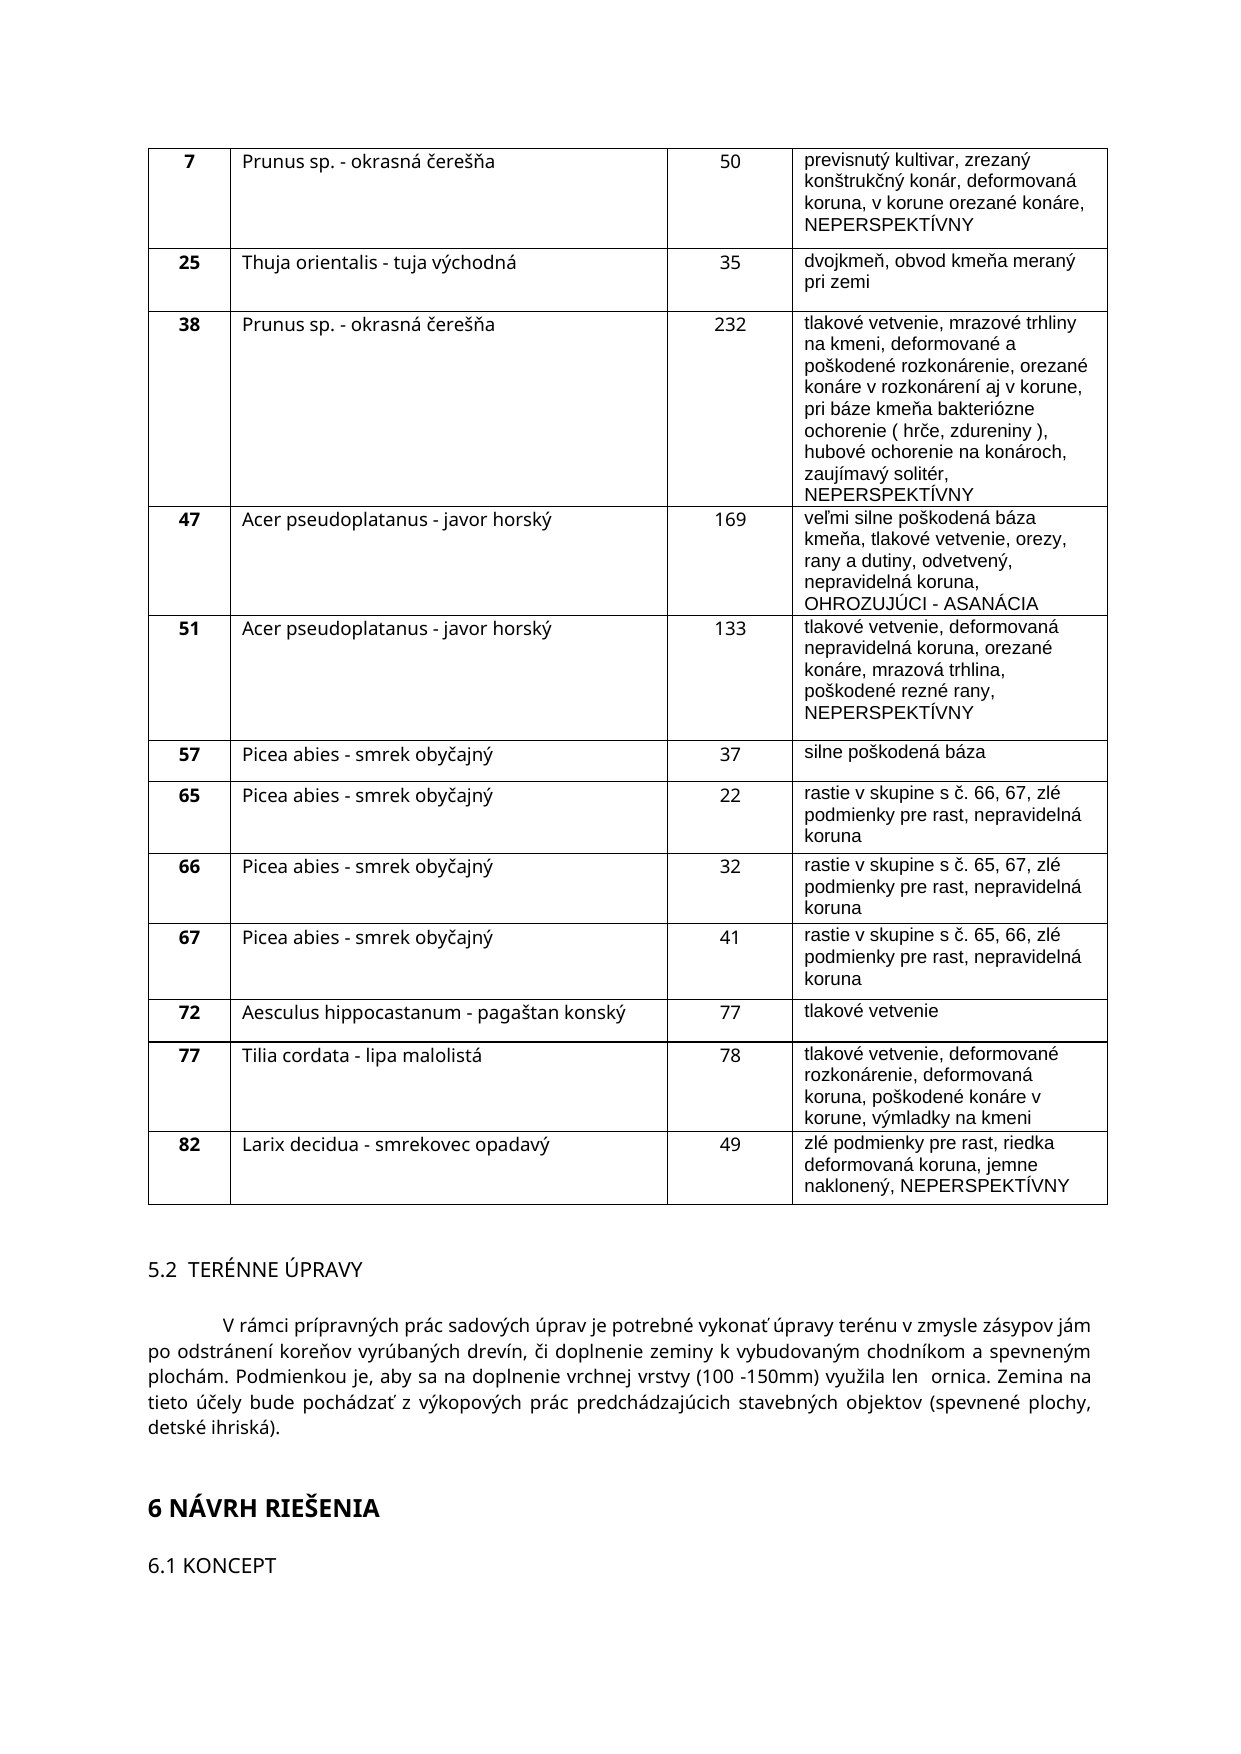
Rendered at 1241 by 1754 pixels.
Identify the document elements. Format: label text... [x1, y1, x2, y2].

table_cell 22 [668, 782, 792, 853]
table_cell 32 [668, 854, 792, 923]
table_cell 77 [668, 1000, 792, 1041]
table_cell dvojkmeň, obvod kmeňa meraný pri zemi [793, 249, 1107, 311]
table_cell Picea abies - smrek obyčajný [231, 782, 667, 853]
table_cell 169 [668, 507, 792, 614]
table_cell 78 [668, 1043, 792, 1131]
table_cell 72 [149, 1000, 230, 1041]
text 6.1 KONCEPT [148, 1551, 1093, 1579]
table_cell 65 [149, 782, 230, 853]
table_cell 50 [668, 149, 792, 248]
table_cell tlakové vetvenie, deformované rozkonárenie, deformovaná koruna, poškodené konáre v korune, výmladky na kmeni [793, 1043, 1107, 1131]
table_cell Prunus sp. - okrasná čerešňa [231, 312, 667, 506]
table_cell Prunus sp. - okrasná čerešňa [231, 149, 667, 248]
table_cell 49 [668, 1132, 792, 1203]
table_cell Tilia cordata - lipa malolistá [231, 1043, 667, 1131]
text 5.2 TERÉNNE ÚPRAVY [148, 1256, 1093, 1284]
table_cell Picea abies - smrek obyčajný [231, 924, 667, 998]
table_cell 133 [668, 616, 792, 740]
table_cell 57 [149, 741, 230, 781]
table_cell 67 [149, 924, 230, 998]
text V rámci prípravných prác sadových úprav je potrebné vykonať úpravy terénu v zmysle zásypov jám po odstránení koreňov vyrúbaných drevín, či doplnenie zeminy k vybudovaným chodníkom a spevneným plochám. Podmienkou je, aby sa na doplnenie vrchnej vrstvy (100 -150mm) využila len ornica. Zemina na tieto účely bude pochádzať z výkopových prác predchádzajúcich stavebných objektov (spevnené plochy, detské ihriská). [148, 1312, 1093, 1440]
table_cell rastie v skupine s č. 65, 67, zlé podmienky pre rast, nepravidelná koruna [793, 854, 1107, 923]
table_cell rastie v skupine s č. 66, 67, zlé podmienky pre rast, nepravidelná koruna [793, 782, 1107, 853]
table_cell Aesculus hippocastanum - pagaštan konský [231, 1000, 667, 1041]
table_cell Acer pseudoplatanus - javor horský [231, 507, 667, 614]
table_cell 77 [149, 1043, 230, 1131]
table_cell 7 [149, 149, 230, 248]
table_cell Acer pseudoplatanus - javor horský [231, 616, 667, 740]
table_cell Picea abies - smrek obyčajný [231, 741, 667, 781]
table_cell previsnutý kultivar, zrezaný konštrukčný konár, deformovaná koruna, v korune orezané konáre, NEPERSPEKTÍVNY [793, 149, 1107, 248]
table_cell 38 [149, 312, 230, 506]
table_cell rastie v skupine s č. 65, 66, zlé podmienky pre rast, nepravidelná koruna [793, 924, 1107, 998]
table_cell 232 [668, 312, 792, 506]
table_cell 37 [668, 741, 792, 781]
table_cell 66 [149, 854, 230, 923]
text 6 NÁVRH RIEŠENIA [148, 1491, 1093, 1525]
table_cell tlakové vetvenie [793, 1000, 1107, 1041]
table_cell 82 [149, 1132, 230, 1203]
table_cell 25 [149, 249, 230, 311]
table_cell 41 [668, 924, 792, 998]
table_cell tlakové vetvenie, deformovaná nepravidelná koruna, orezané konáre, mrazová trhlina, poškodené rezné rany, NEPERSPEKTÍVNY [793, 616, 1107, 740]
table_cell Larix decidua - smrekovec opadavý [231, 1132, 667, 1203]
table_cell 35 [668, 249, 792, 311]
table_cell Picea abies - smrek obyčajný [231, 854, 667, 923]
table_cell silne poškodená báza [793, 741, 1107, 781]
table_cell Thuja orientalis - tuja východná [231, 249, 667, 311]
table_cell 51 [149, 616, 230, 740]
table_cell 47 [149, 507, 230, 614]
table_cell veľmi silne poškodená báza kmeňa, tlakové vetvenie, orezy, rany a dutiny, odvetvený, nepravidelná koruna, OHROZUJÚCI - ASANÁCIA [793, 507, 1107, 614]
table_cell zlé podmienky pre rast, riedka deformovaná koruna, jemne naklonený, NEPERSPEKTÍVNY [793, 1132, 1107, 1203]
table_cell tlakové vetvenie, mrazové trhliny na kmeni, deformované a poškodené rozkonárenie, orezané konáre v rozkonárení aj v korune, pri báze kmeňa bakteriózne ochorenie ( hrče, zdureniny ), hubové ochorenie na konároch, zaujímavý solitér, NEPERSPEKTÍVNY [793, 312, 1107, 506]
